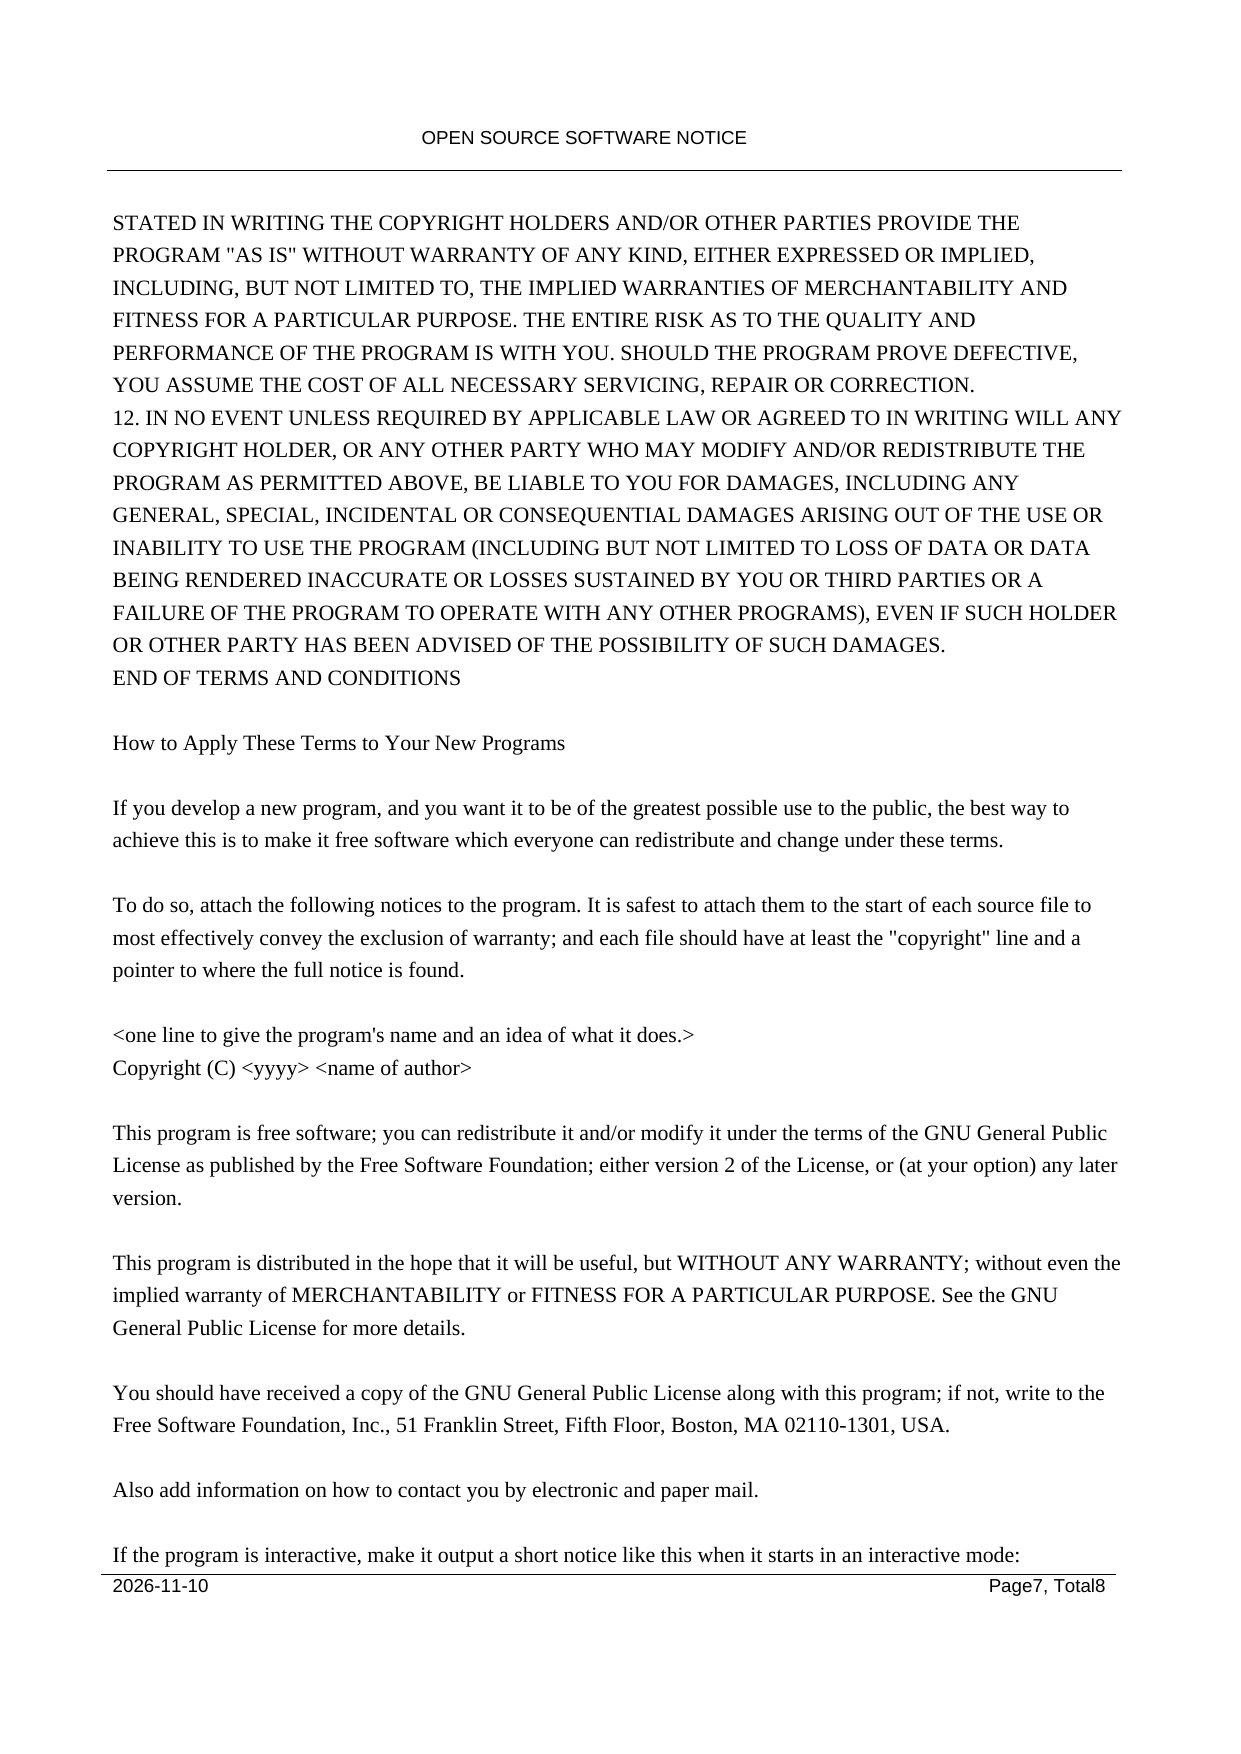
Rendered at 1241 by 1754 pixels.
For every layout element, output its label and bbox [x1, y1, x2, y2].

text [112, 206, 1128, 1571]
